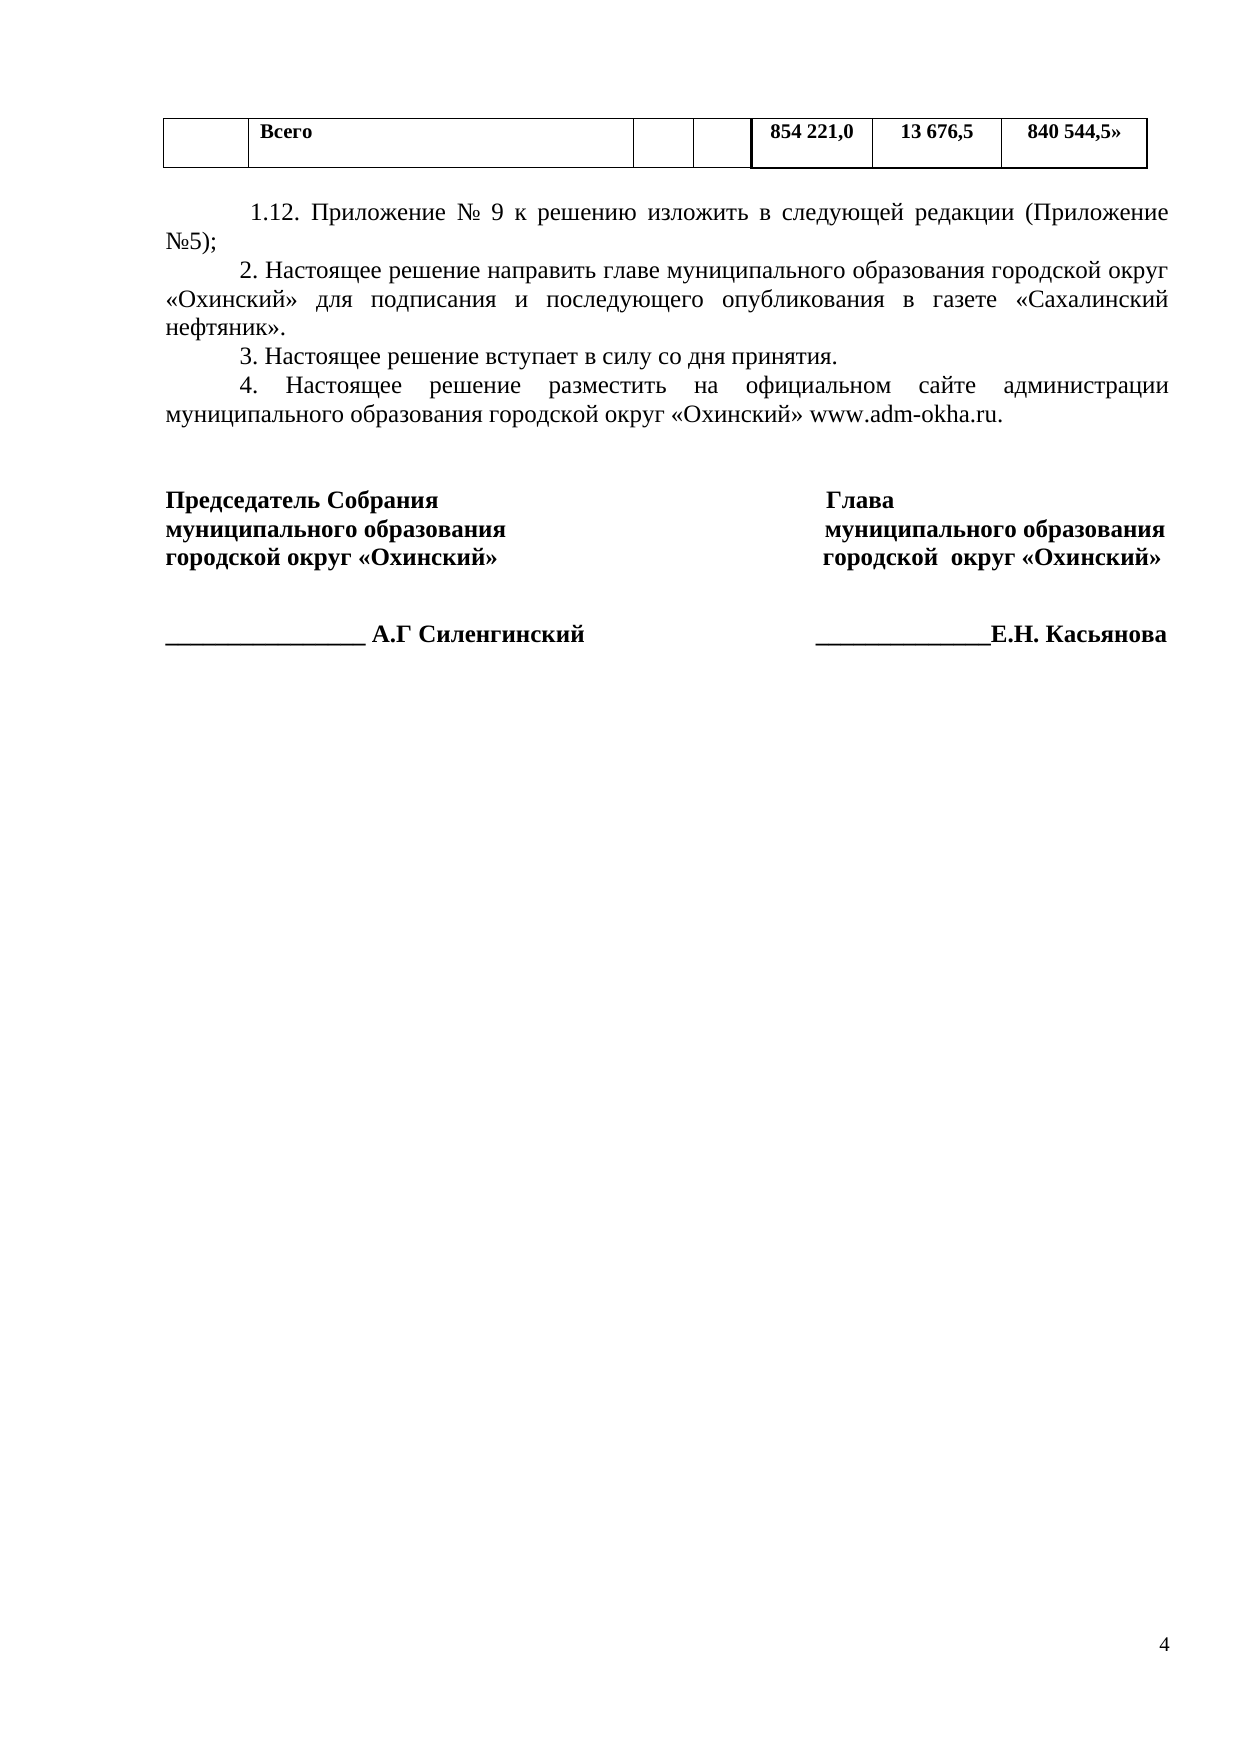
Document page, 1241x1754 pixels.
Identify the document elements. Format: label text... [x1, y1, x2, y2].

table_cell [164, 119, 248, 167]
text 1.12. Приложение № 9 к решению изложить в следующей редакции (Приложение №5); [165, 197, 1169, 255]
table_cell 13 676,5 [873, 119, 1001, 167]
table_cell [634, 119, 693, 167]
table_cell Всего [249, 119, 633, 167]
text 4. Настоящее решение разместить на официальном сайте администрации муниципального образования городской округ «Охинский» www.adm-okha.ru. [165, 370, 1169, 427]
text 3. Настоящее решение вступает в силу со дня принятия. [165, 341, 1169, 370]
table_cell [694, 119, 750, 167]
text городской округ «Охинский» городской округ «Охинский» [165, 542, 1169, 571]
text муниципального образования муниципального образования [165, 514, 1169, 542]
text 2. Настоящее решение направить главе муниципального образования городской округ «Охинский» для подписания и последующего опубликования в газете «Сахалинский нефтяник». [165, 255, 1169, 341]
text Председатель Собрания Глава [165, 485, 1169, 514]
text ________________ А.Г Силенгинский ______________Е.Н. Касьянова [165, 619, 1169, 648]
table_cell 840 544,5» [1002, 119, 1146, 167]
table_cell 854 221,0 [753, 119, 872, 167]
